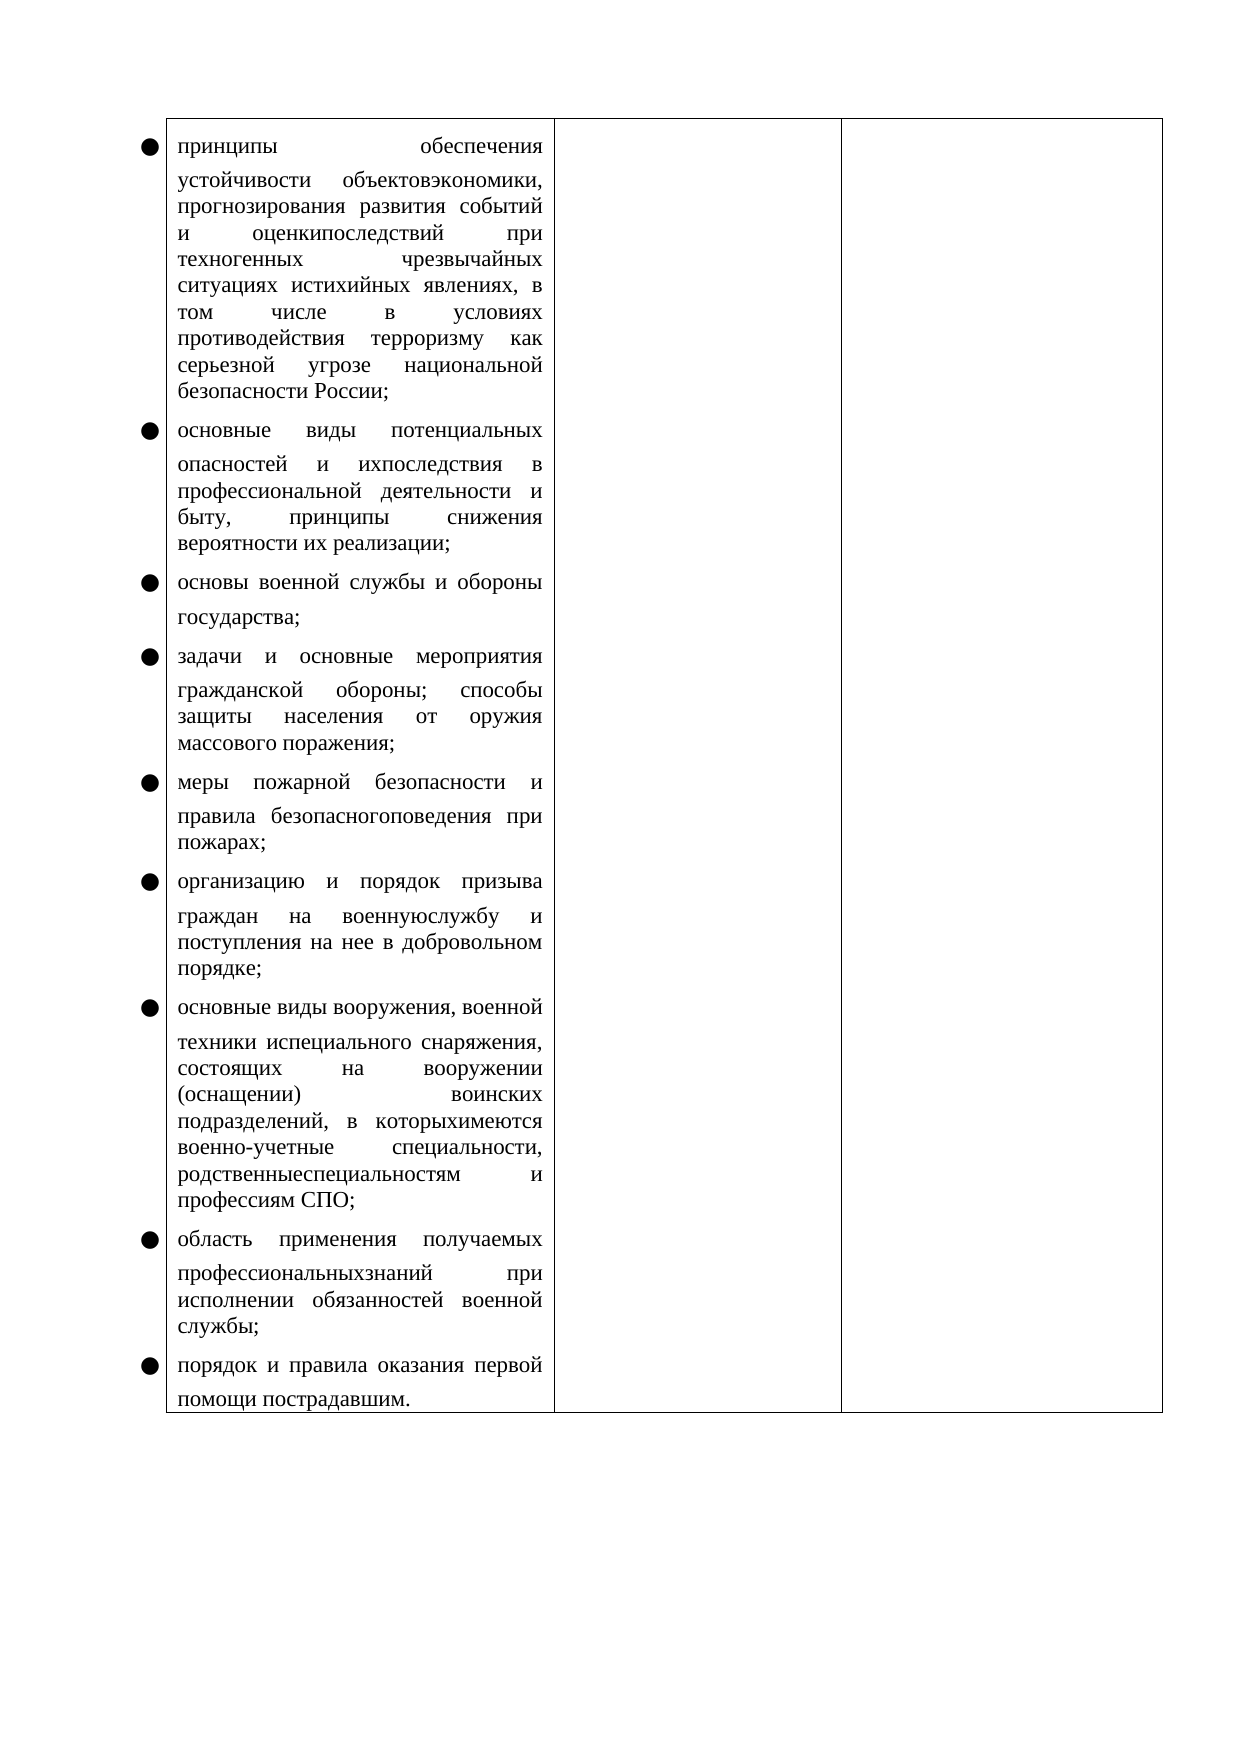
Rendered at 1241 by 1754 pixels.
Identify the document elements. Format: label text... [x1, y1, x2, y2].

table_cell [555, 119, 841, 1412]
table_cell принципы обеспечения устойчивости объектовэкономики, прогнозирования развития событий и оценкипоследствий при техногенных чрезвычайных ситуациях истихийных явлениях, в том числе в условиях противодействия терроризму как серьезной угрозе национальной безопасности России; основные виды потенциальных опасностей и ихпоследствия в профессиональной деятельности и быту, принципы снижения вероятности их реализации; основы военной службы и обороны государства; задачи и основные мероприятия гражданской обороны; способы защиты населения от оружия массового поражения; меры пожарной безопасности и правила безопасногоповедения при пожарах; организацию и порядок призыва граждан на военнуюслужбу и поступления на нее в добровольном порядке; основные виды вооружения, военной техники испециального снаряжения, состоящих на вооружении (оснащении) воинских подразделений, в которыхимеются военно-учетные специальности, родственныеспециальностям и профессиям СПО; область применения получаемых профессиональныхзнаний при исполнении обязанностей военной службы; порядок и правила оказания первой помощи пострадавшим. [167, 119, 554, 1412]
